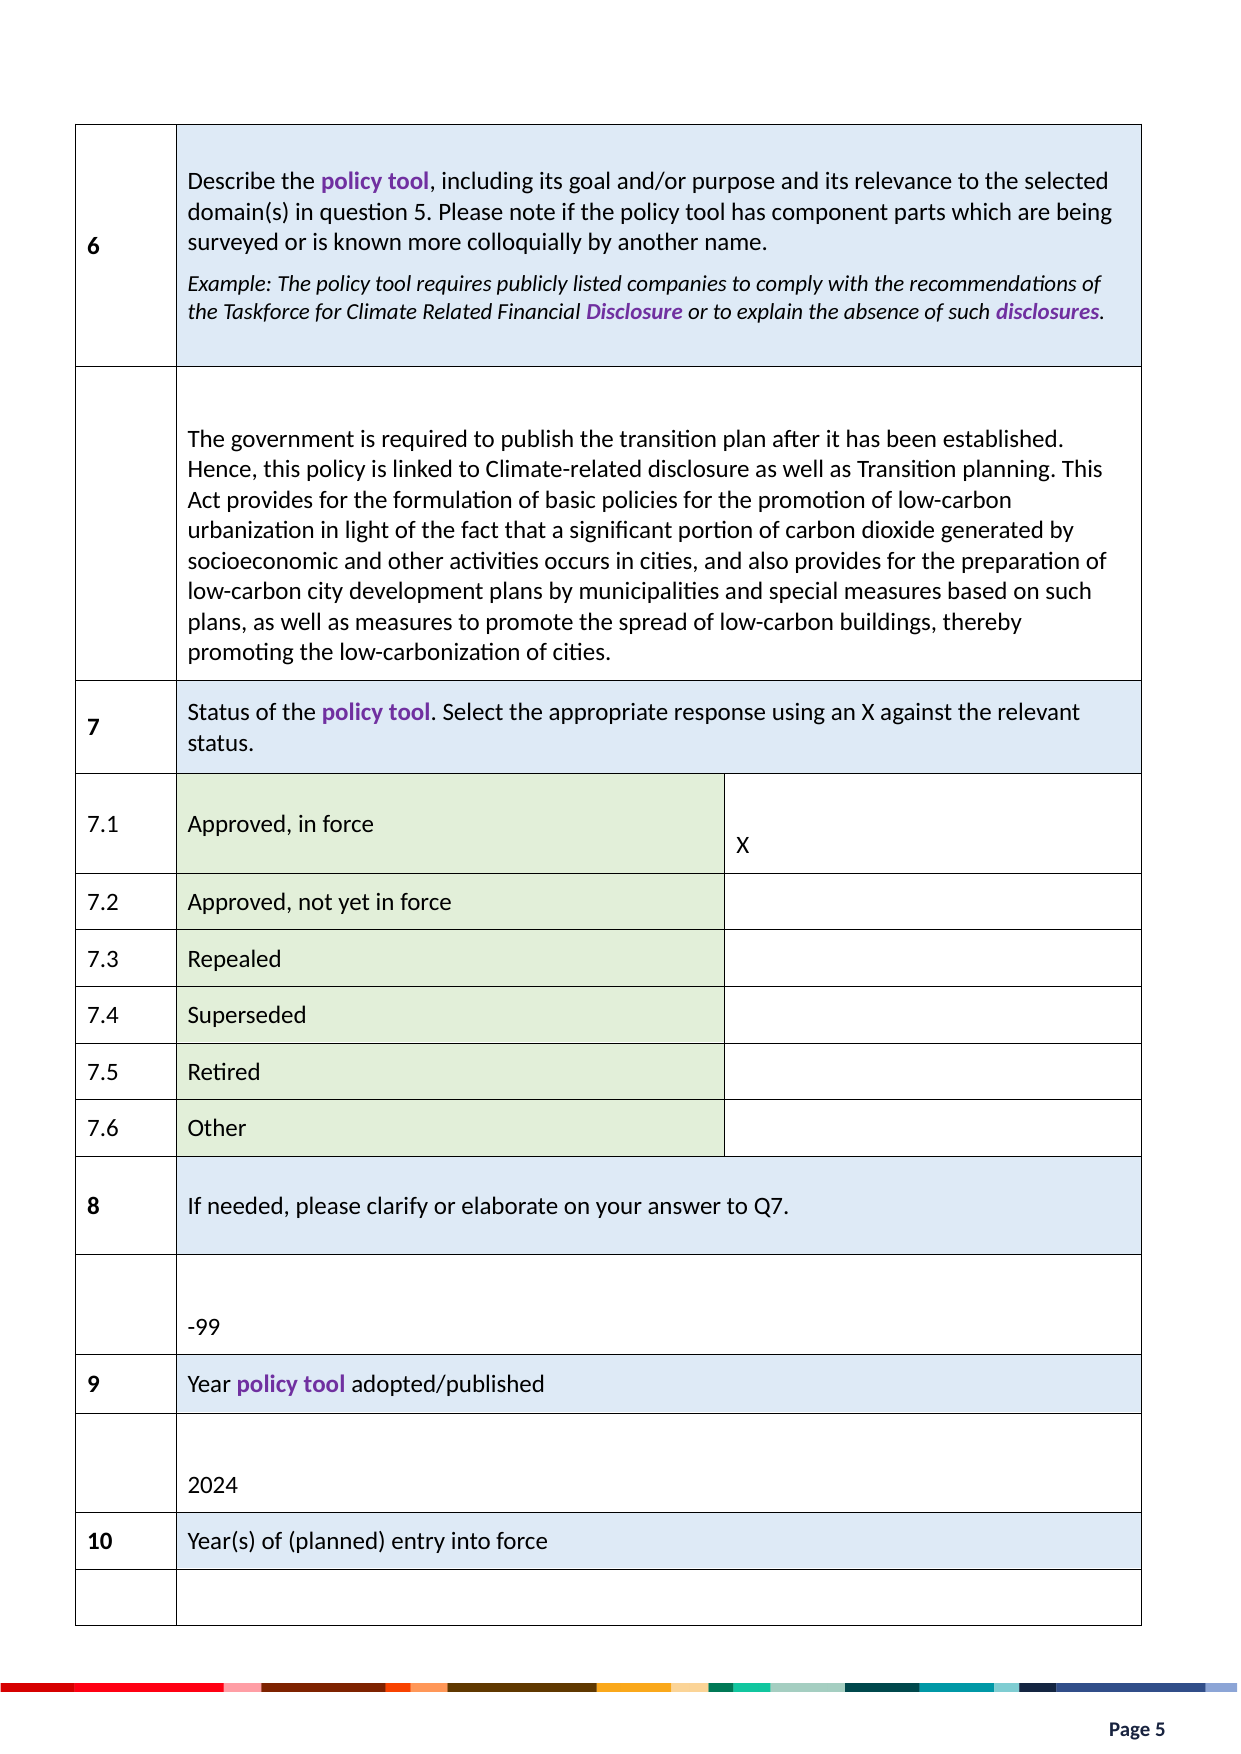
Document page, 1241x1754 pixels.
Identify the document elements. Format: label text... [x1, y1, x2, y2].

table_cell If needed, please clarify or elaborate on your answer to Q7. [177, 1157, 1141, 1254]
table_cell [76, 367, 176, 679]
table_cell Superseded [177, 987, 724, 1042]
table_cell Year policy tool adopted/published [177, 1355, 1141, 1412]
table_cell Status of the policy tool. Select the appropriate response using an X against the relevant status. [177, 681, 1141, 773]
table_cell Year(s) of (planned) entry into force [177, 1513, 1141, 1568]
table_cell 7.3 [76, 930, 176, 986]
table_cell -99 [177, 1255, 1141, 1354]
table_cell 7.2 [76, 874, 176, 929]
table_cell Other [177, 1100, 724, 1156]
table_cell X [725, 774, 1141, 873]
table_cell [76, 1570, 176, 1625]
table_cell 7 [76, 681, 176, 773]
table_cell [725, 987, 1141, 1042]
table_cell 8 [76, 1157, 176, 1254]
table_cell [76, 1414, 176, 1512]
picture [0, 1683, 1236, 1692]
table_cell Retired [177, 1044, 724, 1099]
table_cell [76, 1255, 176, 1354]
table_cell 7.6 [76, 1100, 176, 1156]
table_cell 10 [76, 1513, 176, 1568]
table_cell [725, 874, 1141, 929]
table_cell Approved, in force [177, 774, 724, 873]
table_cell 2024 [177, 1414, 1141, 1512]
table_cell 9 [76, 1355, 176, 1412]
table_cell [725, 1100, 1141, 1156]
table_cell [725, 1044, 1141, 1099]
table_cell The government is required to publish the transition plan after it has been established. Hence, this policy is linked to Climate-related disclosure as well as Transition planning. This Act provides for the formulation of basic policies for the promotion of low-carbon urbanization in light of the fact that a significant portion of carbon dioxide generated by socioeconomic and other activities occurs in cities, and also provides for the preparation of low-carbon city development plans by municipalities and special measures based on such plans, as well as measures to promote the spread of low-carbon buildings, thereby promoting the low-carbonization of cities. [177, 367, 1141, 679]
table_cell Repealed [177, 930, 724, 986]
table_cell Describe the policy tool, including its goal and/or purpose and its relevance to the selected domain(s) in question 5. Please note if the policy tool has component parts which are being surveyed or is known more colloquially by another name. Example: The policy tool requires publicly listed companies to comply with the recommendations of the Taskforce for Climate Related Financial Disclosure or to explain the absence of such disclosures. [177, 125, 1141, 366]
table_cell [177, 1570, 1141, 1625]
table_cell 6 [76, 125, 176, 366]
table_cell [725, 930, 1141, 986]
table_cell 7.1 [76, 774, 176, 873]
table_cell Approved, not yet in force [177, 874, 724, 929]
table_cell 7.5 [76, 1044, 176, 1099]
table_cell 7.4 [76, 987, 176, 1042]
